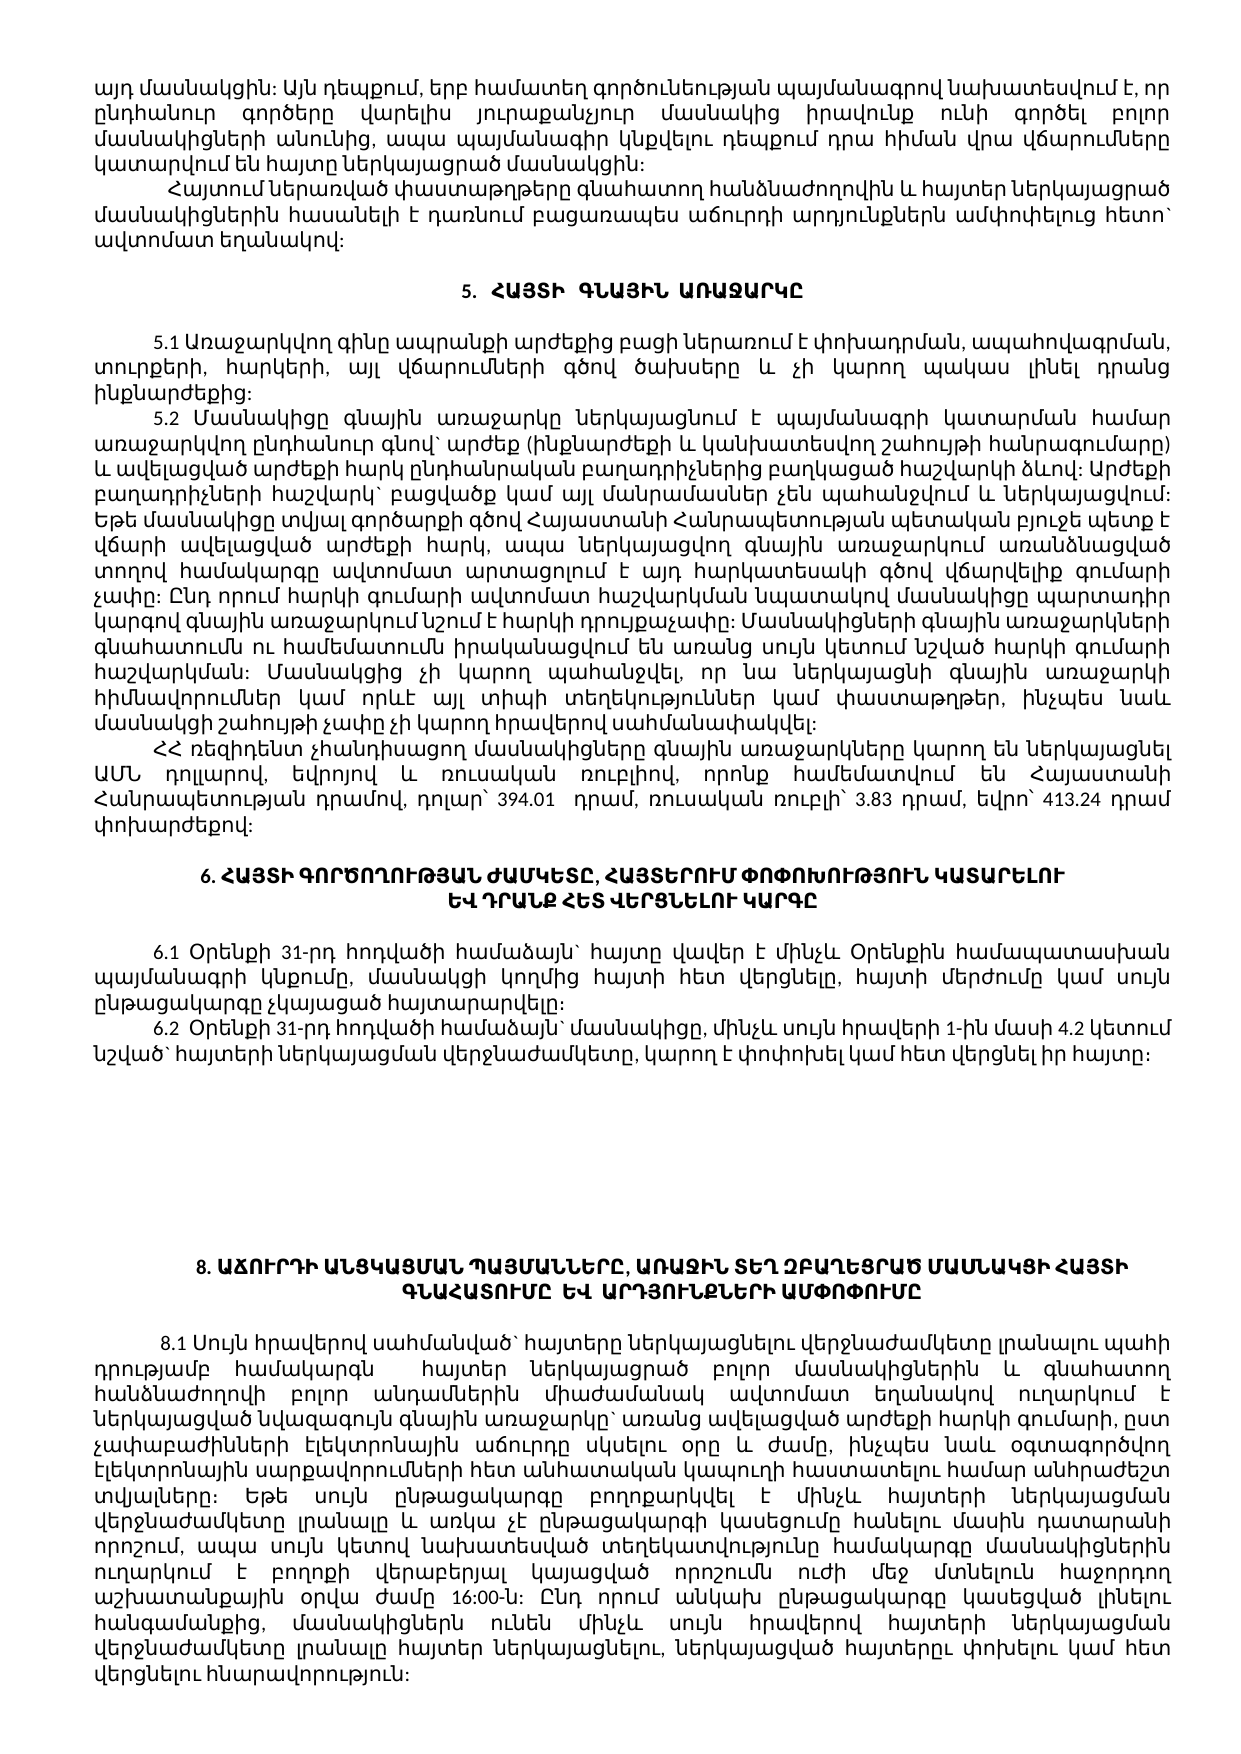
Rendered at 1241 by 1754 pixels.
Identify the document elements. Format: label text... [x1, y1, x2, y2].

text 5.1 Առաջարկվող գինը ապրանքի արժեքից բացի ներառում է փոխադրման, ապահովագրման, տուրքերի, հարկերի, այլ վճարումների գծով ծախսերը և չի կարող պակաս լինել դրանց ինքնարժեքից: [94, 329, 1171, 405]
text 8.1 Սույն հրավերով սահմանված` հայտերը ներկայացնելու վերջնաժամկետը լրանալու պահի դրությամբ համակարգն հայտեր ներկայացրած բոլոր մասնակիցներին և գնահատող հանձնաժողովի բոլոր անդամներին միաժամանակ ավտոմատ եղանակով ուղարկում է ներկայացված նվազագույն գնային առաջարկը` առանց ավելացված արժեքի հարկի գումարի, ըստ չափաբաժինների էլեկտրոնային աճուրդը սկսելու օրը և ժամը, ինչպես նաև օգտագործվող էլեկտրոնային սարքավորումների հետ անհատական կապուղի հաստատելու համար անհրաժեշտ տվյալները։ Եթե սույն ընթացակարգը բողոքարկվել է մինչև հայտերի ներկայացման վերջնաժամկետը լրանալը և առկա չէ ընթացակարգի կասեցումը հանելու մասին դատարանի որոշում, ապա սույն կետով նախատեսված տեղեկատվությունը համակարգը մասնակիցներին ուղարկում է բողոքի վերաբերյալ կայացված որոշումն ուժի մեջ մտնելուն հաջորդող աշխատանքային օրվա ժամը 16:00-ն: Ընդ որում անկախ ընթացակարգը կասեցված լինելու հանգամանքից, մասնակիցներն ունեն մինչև սույն հրավերով հայտերի ներկայացման վերջնաժամկետը լրանալը հայտեր ներկայացնելու, ներկայացված հայտերըւ փոխելու կամ հետ վերցնելու հնարավորություն: [94, 1330, 1171, 1686]
text ԵՎ ԴՐԱՆՔ ՀԵՏ ՎԵՐՑՆԵԼՈՒ ԿԱՐԳԸ [94, 888, 1171, 914]
text 6. ՀԱՅՏԻ ԳՈՐԾՈՂՈՒԹՅԱՆ ԺԱՄԿԵՏԸ, ՀԱՅՏԵՐՈՒՄ ՓՈՓՈԽՈՒԹՅՈՒՆ ԿԱՏԱՐԵԼՈՒ [94, 863, 1171, 888]
text ՀՀ ռեզիդենտ չհանդիսացող մասնակիցները գնային առաջարկները կարող են ներկայացնել ԱՄՆ դոլլարով, եվրոյով և ռուսական ռուբլիով, որոնք համեմատվում են Հայաստանի Հանրապետության դրամով, դոլար՝ 394.01 դրամ, ռուսական ռուբլի՝ 3.83 դրամ, եվրո՝ 413.24 դրամ փոխարժեքով: [94, 736, 1171, 837]
text 8. ԱՃՈՒՐԴԻ ԱՆՑԿԱՑՄԱՆ ՊԱՅՄԱՆՆԵՐԸ, ԱՌԱՋԻՆ ՏԵՂ ԶԲԱՂԵՑՐԱԾ ՄԱՍՆԱԿՑԻ ՀԱՅՏԻ [94, 1254, 1171, 1279]
text 6.2 Օրենքի 31-րդ հոդվածի համաձայն` մասնակիցը, մինչև սույն հրավերի 1-ին մասի 4.2 կետում նշված` հայտերի ներկայացման վերջնաժամկետը, կարող է փոփոխել կամ հետ վերցնել իր հայտը։ [94, 1015, 1171, 1066]
text 5.2 Մասնակիցը գնային առաջարկը ներկայացնում է պայմանագրի կատարման համար առաջարկվող ընդհանուր գնով` արժեք (ինքնարժեքի և կանխատեսվող շահույթի հանրագումարը) և ավելացված արժեքի հարկ ընդհանրական բաղադրիչներից բաղկացած հաշվարկի ձևով: Արժեքի բաղադրիչների հաշվարկ` բացվածք կամ այլ մանրամասներ չեն պահանջվում և ներկայացվում: Եթե մասնակիցը տվյալ գործարքի գծով Հայաստանի Հանրապետության պետական բյուջե պետք է վճարի ավելացված արժեքի հարկ, ապա ներկայացվող գնային առաջարկում առանձնացված տողով համակարգը ավտոմատ արտացոլում է այդ հարկատեսակի գծով վճարվելիք գումարի չափը: Ընդ որում հարկի գումարի ավտոմատ հաշվարկման նպատակով մասնակիցը պարտադիր կարգով գնային առաջարկում նշում է հարկի դրույքաչափը: Մասնակիցների գնային առաջարկների գնահատումն ու համեմատումն իրականացվում են առանց սույն կետում նշված հարկի գումարի հաշվարկման: Մասնակցից չի կարող պահանջվել, որ նա ներկայացնի գնային առաջարկի հիմնավորումներ կամ որևէ այլ տիպի տեղեկություններ կամ փաստաթղթեր, ինչպես նաև մասնակցի շահույթի չափը չի կարող հրավերով սահմանափակվել: [94, 405, 1171, 736]
text Հայտում ներառված փաստաթղթերը գնահատող հանձնաժողովին և հայտեր ներկայացրած մասնակիցներին հասանելի է դառնում բացառապես աճուրդի արդյունքներն ամփոփելուց հետո` ավտոմատ եղանակով: [94, 177, 1171, 253]
text 5. ՀԱՅՏԻ ԳՆԱՅԻՆ ԱՌԱՋԱՐԿԸ [94, 278, 1171, 304]
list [94, 75, 1171, 177]
text ԳՆԱՀԱՏՈՒՄԸ ԵՎ ԱՐԴՅՈՒՆՔՆԵՐԻ ԱՄՓՈՓՈՒՄԸ [94, 1279, 1171, 1305]
text 6.1 Օրենքի 31-րդ հոդվածի համաձայն` հայտը վավեր է մինչև Օրենքին համապատասխան պայմանագրի կնքումը, մասնակցի կողմից հայտի հետ վերցնելը, հայտի մերժումը կամ սույն ընթացակարգը չկայացած հայտարարվելը։ [94, 939, 1171, 1015]
